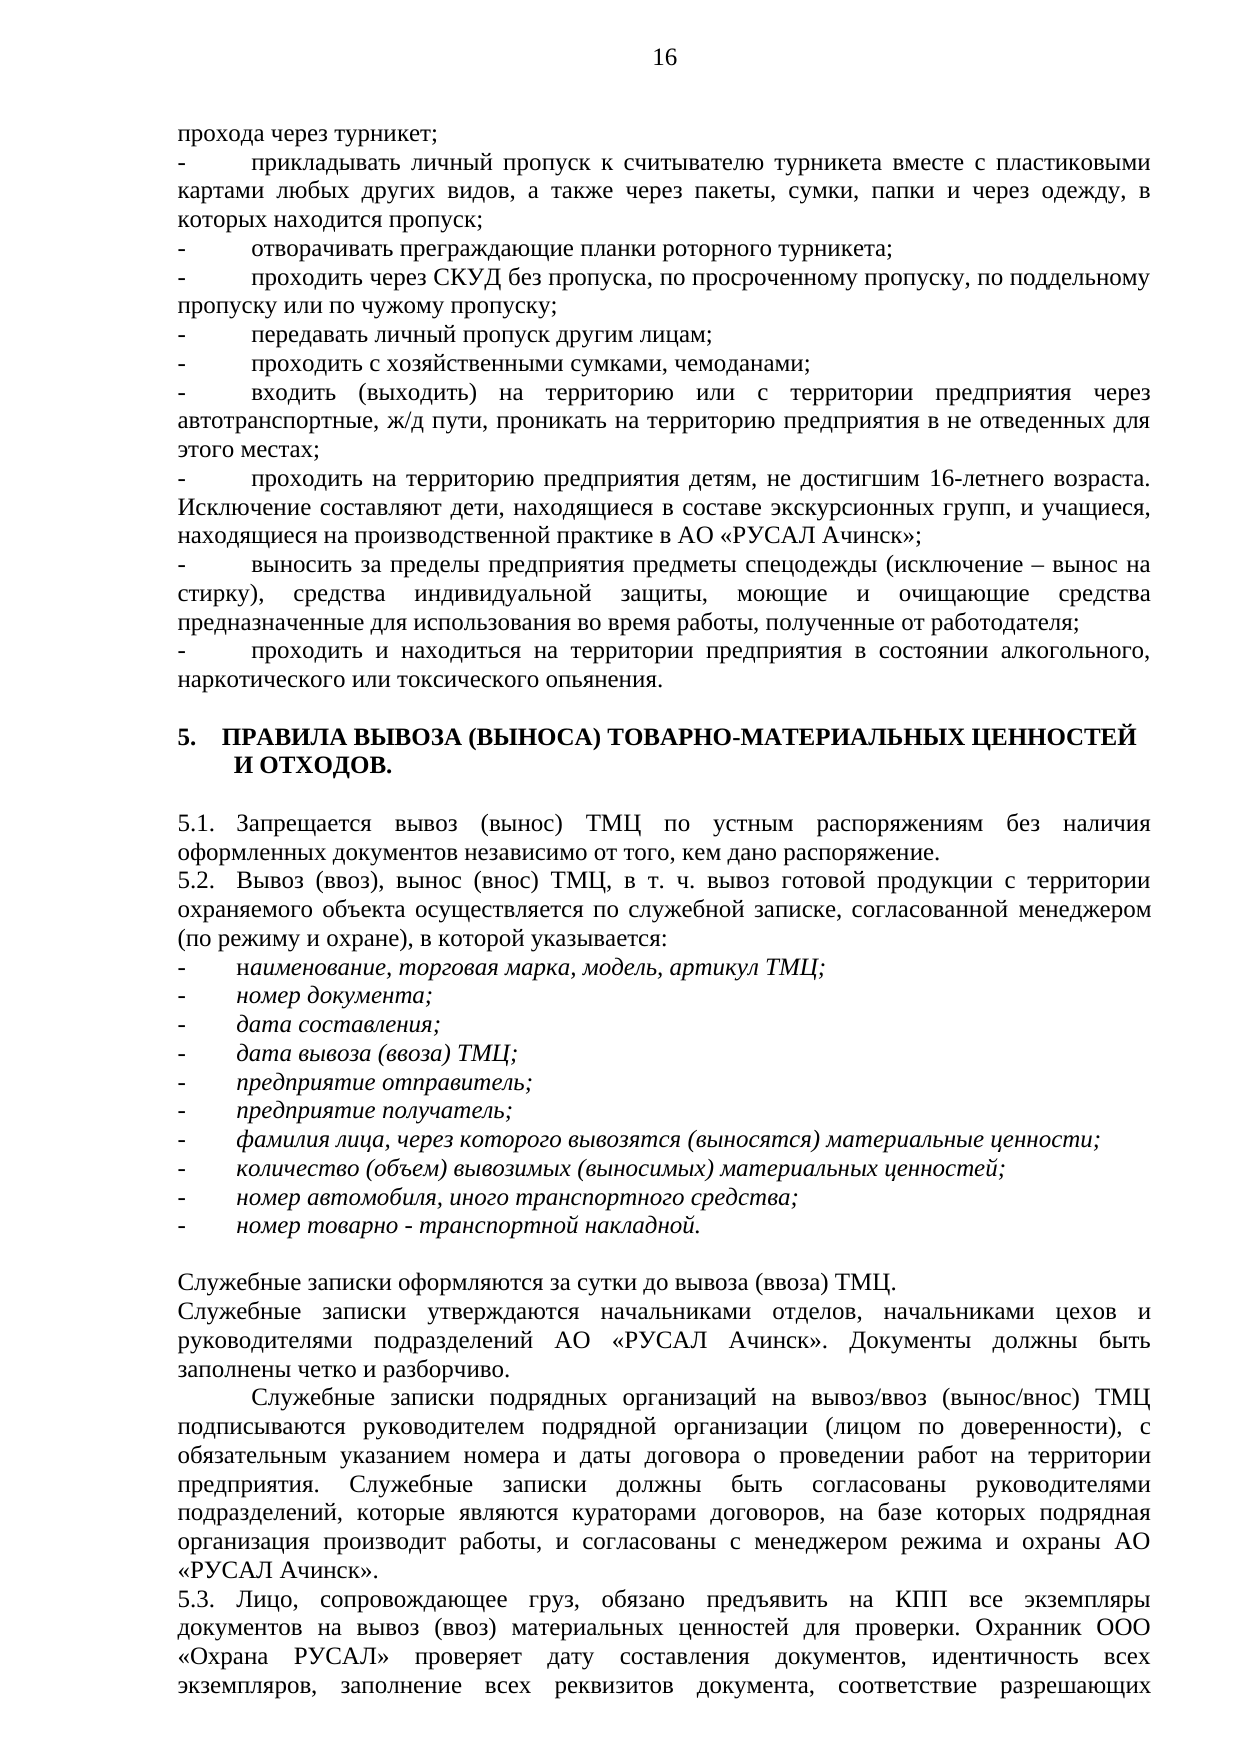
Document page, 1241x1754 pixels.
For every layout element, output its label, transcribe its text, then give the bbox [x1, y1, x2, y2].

text - номер товарно - транспортной накладной. [177, 1211, 1152, 1239]
text - входить (выходить) на территорию или с территории предприятия через автотранспортные, ж/д пути, проникать на территорию предприятия в не отведенных для этого местах; [177, 377, 1152, 463]
text - прикладывать личный пропуск к считывателю турникета вместе с пластиковыми картами любых других видов, а также через пакеты, сумки, папки и через одежду, в которых находится пропуск; [177, 147, 1152, 233]
text - дата составления; [177, 1009, 1152, 1038]
text - проходить и находиться на территории предприятия в состоянии алкогольного, наркотического или токсического опьянения. [177, 636, 1152, 693]
text - передавать личный пропуск другим лицам; [177, 319, 1152, 348]
text - проходить на территорию предприятия детям, не достигшим 16-летнего возраста. Исключение составляют дети, находящиеся в составе экскурсионных групп, и учащиеся, находящиеся на производственной практике в АО «РУСАЛ Ачинск»; [177, 463, 1152, 549]
list ПРАВИЛА ВЫВОЗА (ВЫНОСА) ТОВАРНО-МАТЕРИАЛЬНЫХ ЦЕННОСТЕЙ И ОТХОДОВ. [177, 722, 1152, 779]
text Служебные записки утверждаются начальниками отделов, начальниками цехов и руководителями подразделений АО «РУСАЛ Ачинск». Документы должны быть заполнены четко и разборчиво. [177, 1296, 1152, 1382]
text - номер автомобиля, иного транспортного средства; [177, 1182, 1152, 1211]
text Служебные записки оформляются за сутки до вывоза (ввоза) ТМЦ. [177, 1267, 1152, 1296]
text - отворачивать преграждающие планки роторного турникета; [177, 233, 1152, 262]
text - проходить с хозяйственными сумками, чемоданами; [177, 348, 1152, 377]
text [177, 118, 1152, 147]
text 5.1. Запрещается вывоз (вынос) ТМЦ по устным распоряжениям без наличия оформленных документов независимо от того, кем дано распоряжение. [177, 808, 1152, 866]
text 5.2. Вывоз (ввоз), вынос (внос) ТМЦ, в т. ч. вывоз готовой продукции с территории охраняемого объекта осуществляется по служебной записке, согласованной менеджером (по режиму и охране), в которой указывается: [177, 866, 1152, 952]
text - дата вывоза (ввоза) ТМЦ; [177, 1038, 1152, 1067]
text - номер документа; [177, 981, 1152, 1009]
text - количество (объем) вывозимых (выносимых) материальных ценностей; [177, 1153, 1152, 1182]
text - проходить через СКУД без пропуска, по просроченному пропуску, по поддельному пропуску или по чужому пропуску; [177, 262, 1152, 319]
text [177, 1584, 1152, 1699]
text - наименование, торговая марка, модель, артикул ТМЦ; [177, 952, 1152, 981]
text - выносить за пределы предприятия предметы спецодежды (исключение – вынос на стирку), средства индивидуальной защиты, моющие и очищающие средства предназначенные для использования во время работы, полученные от работодателя; [177, 549, 1152, 636]
text - предприятие отправитель; [177, 1067, 1152, 1096]
text - фамилия лица, через которого вывозятся (выносятся) материальные ценности; [177, 1124, 1152, 1153]
text - предприятие получатель; [177, 1096, 1152, 1124]
text Служебные записки подрядных организаций на вывоз/ввоз (вынос/внос) ТМЦ подписываются руководителем подрядной организации (лицом по доверенности), с обязательным указанием номера и даты договора о проведении работ на территории предприятия. Служебные записки должны быть согласованы руководителями подразделений, которые являются кураторами договоров, на базе которых подрядная организация производит работы, и согласованы с менеджером режима и охраны АО «РУСАЛ Ачинск». [177, 1382, 1152, 1584]
